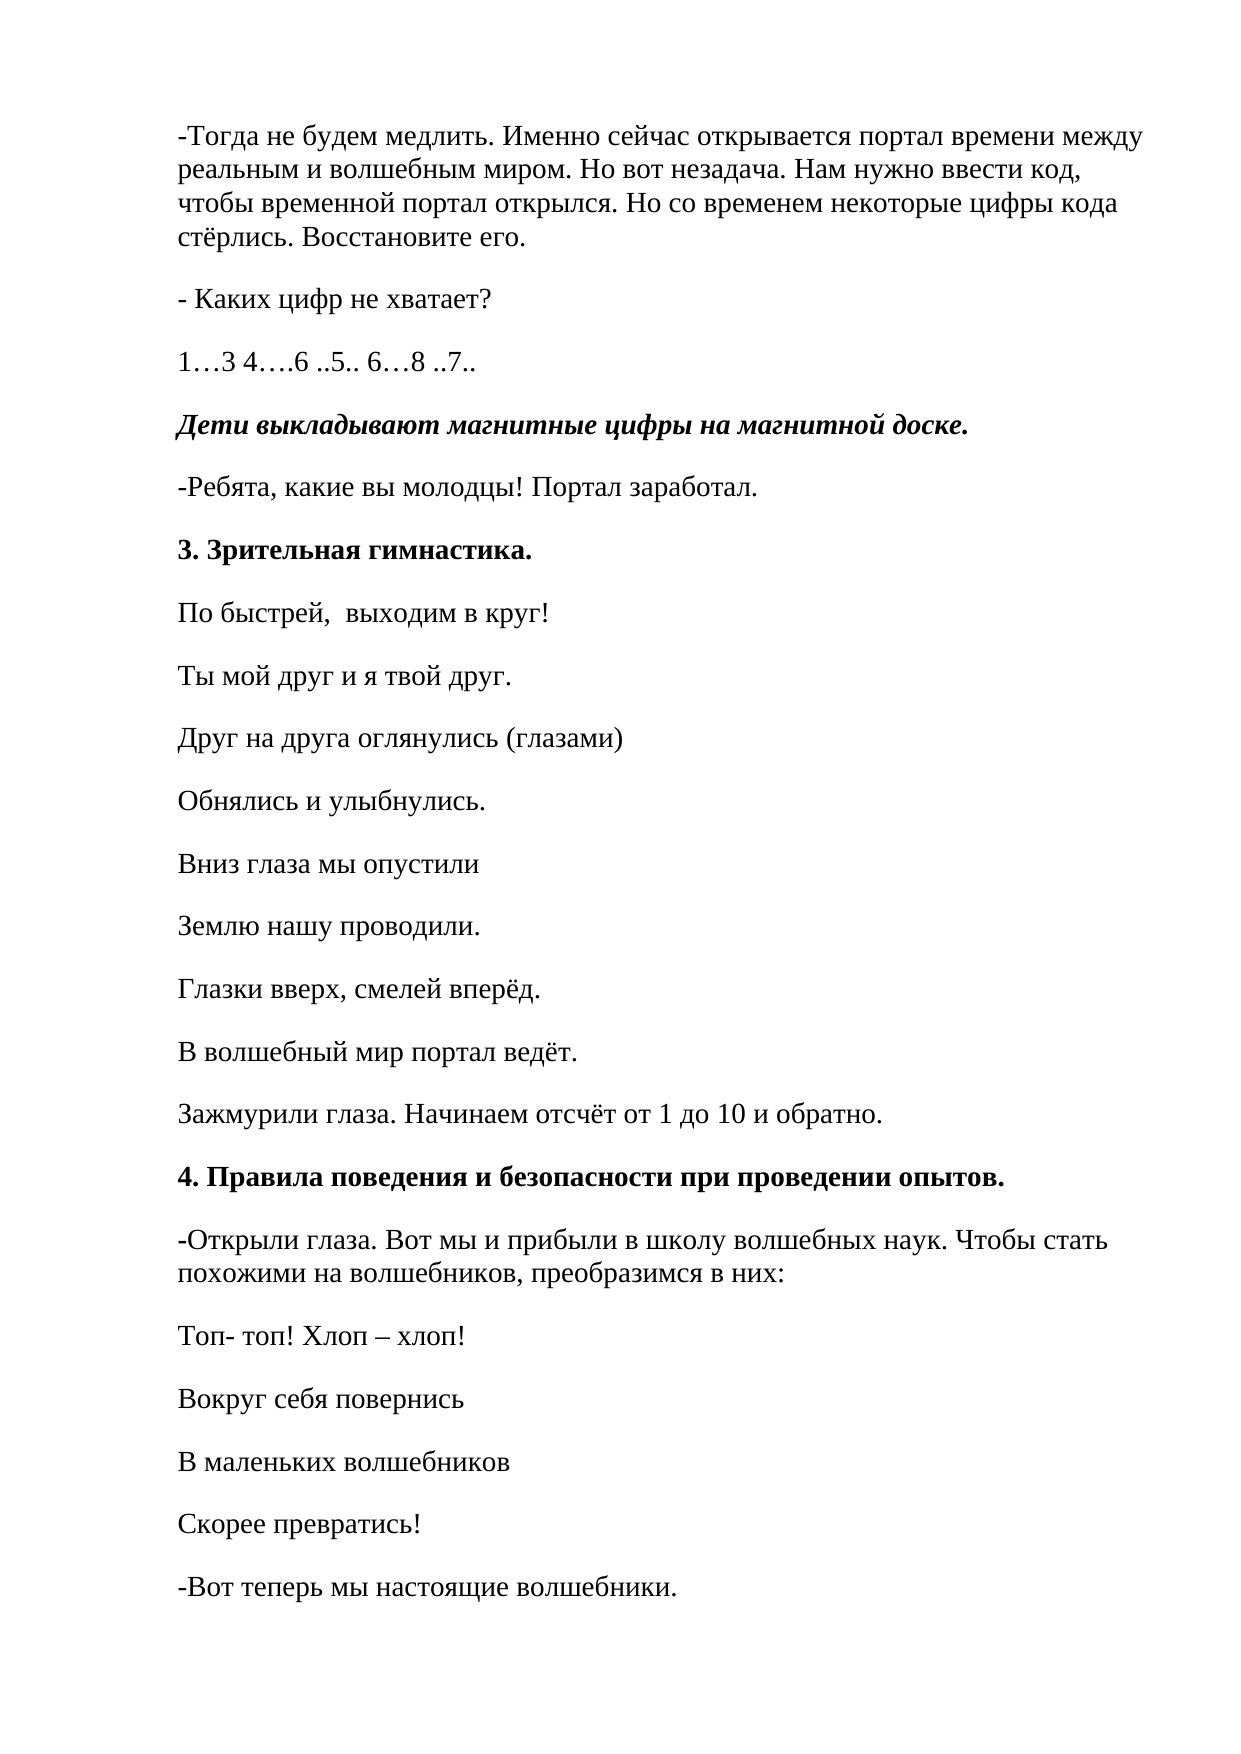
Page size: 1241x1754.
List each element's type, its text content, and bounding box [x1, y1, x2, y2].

text Скорее превратись! [177, 1506, 1152, 1540]
text В маленьких волшебников [177, 1444, 1152, 1477]
text Дети выкладывают магнитные цифры на магнитной доске. [177, 407, 1152, 440]
text 1…3 4….6 ..5.. 6…8 ..7.. [177, 344, 1152, 378]
text Топ- топ! Хлоп – хлоп! [177, 1318, 1152, 1352]
text В волшебный мир портал ведёт. [177, 1034, 1152, 1067]
text 3. Зрительная гимнастика. [177, 532, 1152, 566]
text Обнялись и улыбнулись. [177, 783, 1152, 817]
text Вниз глаза мы опустили [177, 846, 1152, 879]
text Глазки вверх, смелей вперёд. [177, 971, 1152, 1005]
text Вокруг себя повернись [177, 1381, 1152, 1414]
text -Открыли глаза. Вот мы и прибыли в школу волшебных наук. Чтобы стать похожими на волшебников, преобразимся в них: [177, 1222, 1152, 1289]
text По быстрей, выходим в круг! [177, 595, 1152, 628]
text Зажмурили глаза. Начинаем отсчёт от 1 до 10 и обратно. [177, 1097, 1152, 1130]
text -Вот теперь мы настоящие волшебники. [177, 1569, 1152, 1603]
text -Ребята, какие вы молодцы! Портал заработал. [177, 469, 1152, 503]
text - Каких цифр не хватает? [177, 281, 1152, 315]
text 4. Правила поведения и безопасности при проведении опытов. [177, 1159, 1152, 1193]
text Землю нашу проводили. [177, 908, 1152, 942]
text Ты мой друг и я твой друг. [177, 658, 1152, 691]
text Друг на друга оглянулись (глазами) [177, 720, 1152, 754]
text -Тогда не будем медлить. Именно сейчас открывается портал времени между реальным и волшебным миром. Но вот незадача. Нам нужно ввести код, чтобы временной портал открылся. Но со временем некоторые цифры кода стёрлись. Восстановите его. [177, 118, 1152, 252]
